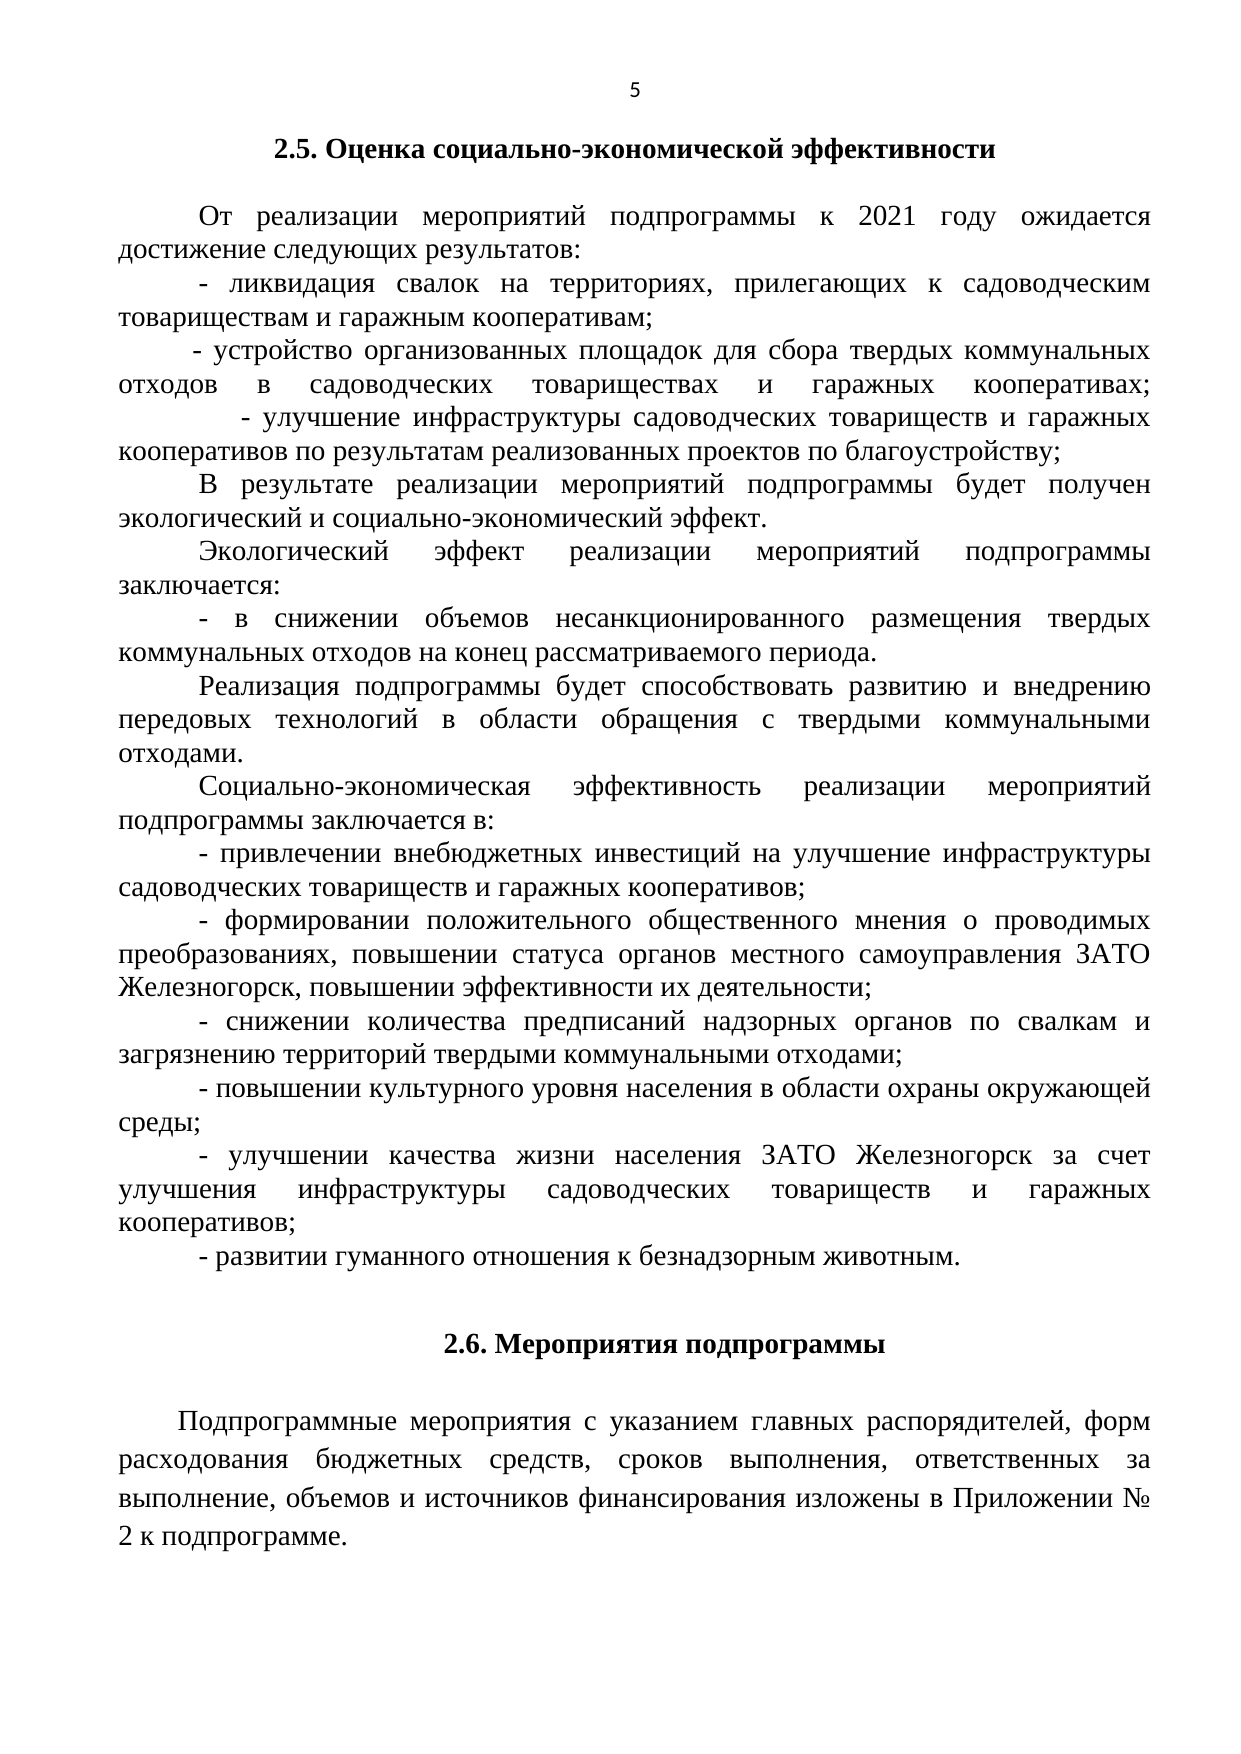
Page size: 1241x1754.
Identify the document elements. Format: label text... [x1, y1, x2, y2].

text - ликвидация свалок на территориях, прилегающих к садоводческим товариществам и гаражным кооперативам; [118, 265, 1152, 332]
text - улучшении качества жизни населения ЗАТО Железногорск за счет улучшения инфраструктуры садоводческих товариществ и гаражных кооперативов; [118, 1137, 1152, 1238]
text - развитии гуманного отношения к безнадзорным животным. [118, 1238, 1152, 1271]
text - формировании положительного общественного мнения о проводимых преобразованиях, повышении статуса органов местного самоуправления ЗАТО Железногорск, повышении эффективности их деятельности; [118, 902, 1152, 1003]
text Социально-экономическая эффективность реализации мероприятий подпрограммы заключается в: [118, 768, 1152, 835]
text - устройство организованных площадок для сбора твердых коммунальных отходов в садоводческих товариществах и гаражных кооперативах; - улучшение инфраструктуры садоводческих товариществ и гаражных кооперативов по результатам реализованных проектов по благоустройству; [118, 332, 1152, 466]
text - в снижении объемов несанкционированного размещения твердых коммунальных отходов на конец рассматриваемого периода. [118, 601, 1152, 668]
text - снижении количества предписаний надзорных органов по свалкам и загрязнению территорий твердыми коммунальными отходами; [118, 1003, 1152, 1070]
text От реализации мероприятий подпрограммы к 2021 году ожидается достижение следующих результатов: [118, 198, 1152, 265]
text 2.5. Оценка социально-экономической эффективности [118, 131, 1152, 164]
text Экологический эффект реализации мероприятий подпрограммы заключается: [118, 533, 1152, 601]
text - привлечении внебюджетных инвестиций на улучшение инфраструктуры садоводческих товариществ и гаражных кооперативов; [118, 835, 1152, 902]
text - повышении культурного уровня населения в области охраны окружающей среды; [118, 1070, 1152, 1137]
text Подпрограммные мероприятия с указанием главных распорядителей, форм расходования бюджетных средств, сроков выполнения, ответственных за выполнение, объемов и источников финансирования изложены в Приложении № 2 к подпрограмме. [118, 1403, 1152, 1552]
text В результате реализации мероприятий подпрограммы будет получен экологический и социально-экономический эффект. [118, 466, 1152, 533]
text Реализация подпрограммы будет способствовать развитию и внедрению передовых технологий в области обращения с твердыми коммунальными отходами. [118, 668, 1152, 768]
text 2.6. Мероприятия подпрограммы [118, 1326, 1152, 1359]
